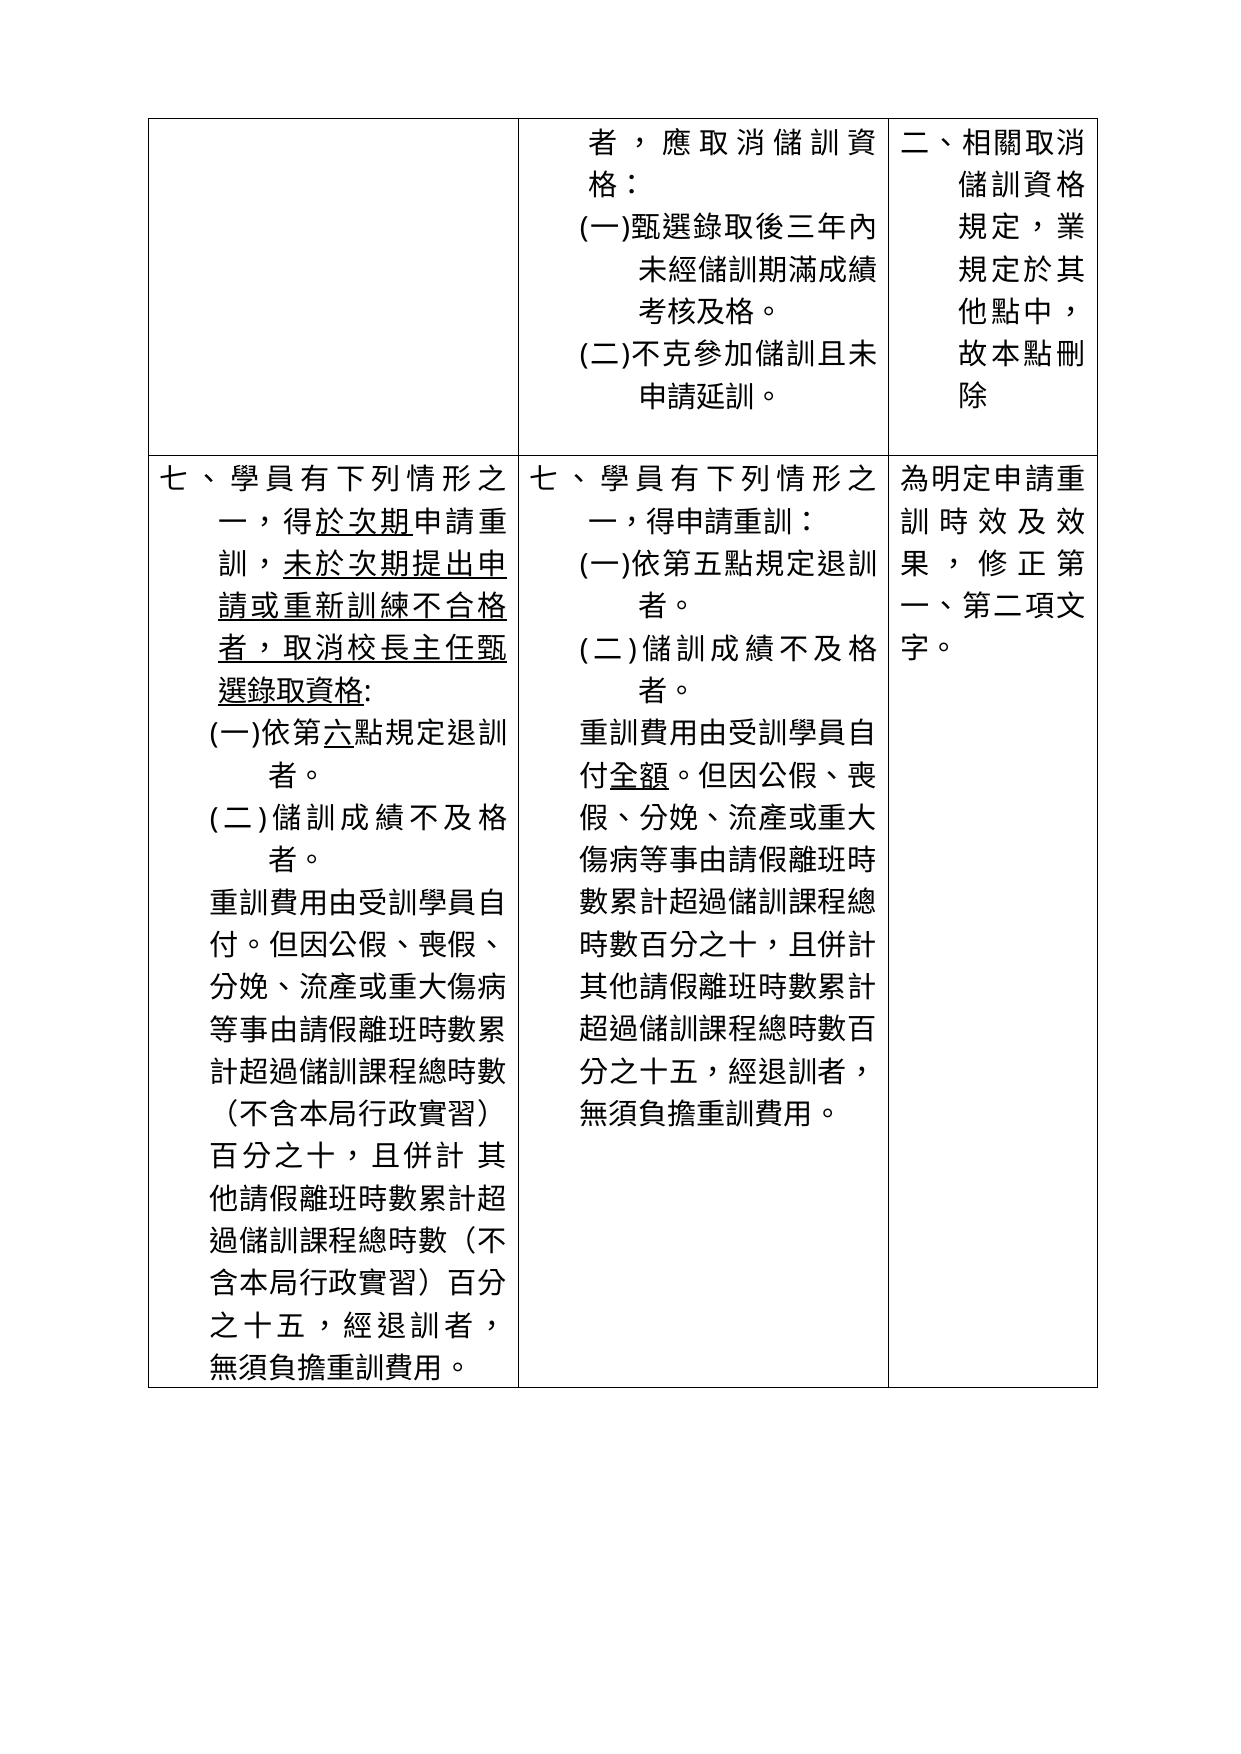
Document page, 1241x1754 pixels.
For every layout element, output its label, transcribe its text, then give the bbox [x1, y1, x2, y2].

table_cell 為明定申請重訓時效及效果，修正第一、第二項文字。 [889, 456, 1097, 1387]
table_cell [889, 119, 1097, 455]
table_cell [519, 119, 888, 455]
table_cell [149, 119, 518, 455]
table_cell 七、學員有下列情形之一，得於次期申請重訓，未於次期提出申請或重新訓練不合格者，取消校長主任甄選錄取資格: (一)依第六點規定退訓者。 (二)儲訓成績不及格者。 重訓費用由受訓學員自付。但因公假、喪假、分娩、流產或重大傷病等事由請假離班時數累計超過儲訓課程總時數（不含本局行政實習）百分之十，且併計 其他請假離班時數累計超過儲訓課程總時數（不含本局行政實習）百分之十五，經退訓者， 無須負擔重訓費用。 [149, 456, 518, 1387]
table_cell 七、學員有下列情形之一，得申請重訓： (一)依第五點規定退訓者。 (二)儲訓成績不及格者。 重訓費用由受訓學員自付全額。但因公假、喪假、分娩、流產或重大傷病等事由請假離班時數累計超過儲訓課程總時數百分之十，且併計其他請假離班時數累計超過儲訓課程總時數百分之十五，經退訓者，無須負擔重訓費用。 [519, 456, 888, 1387]
